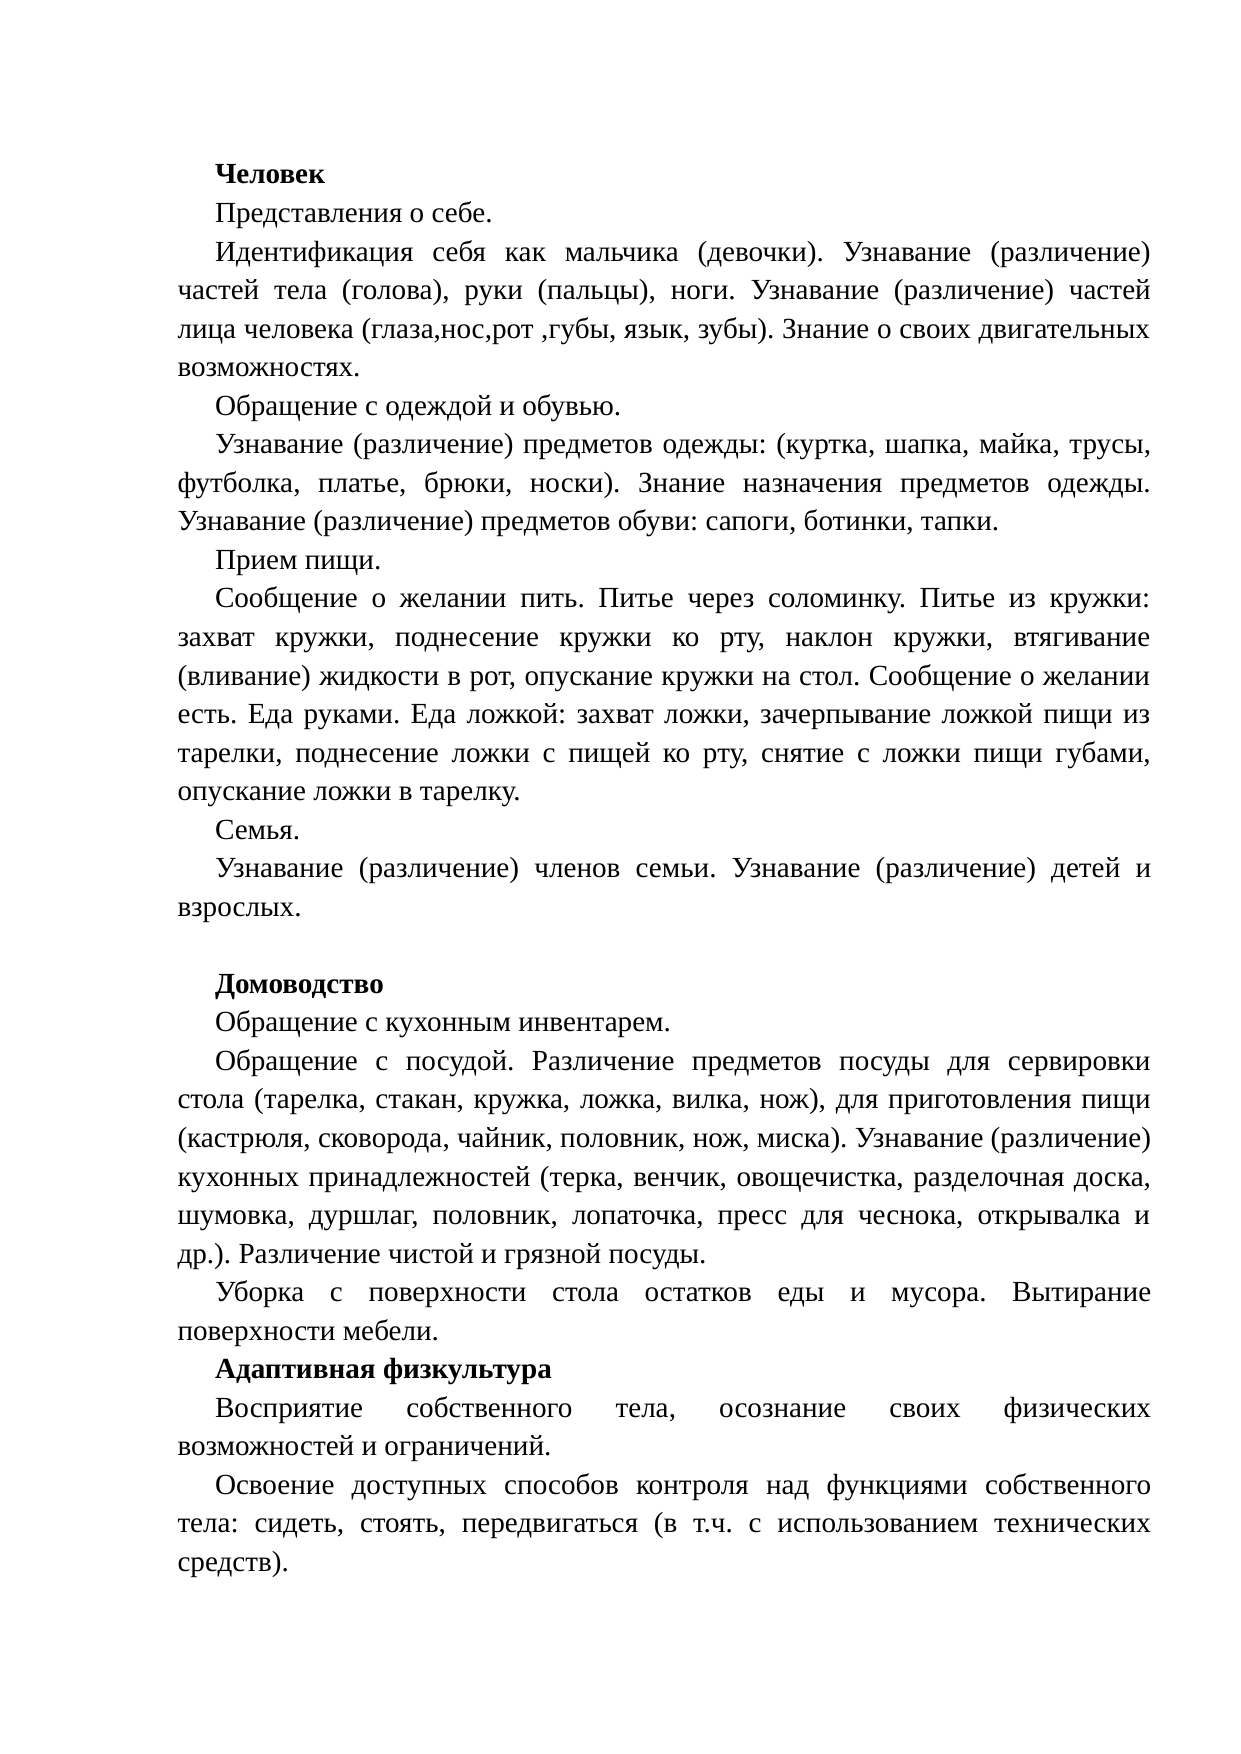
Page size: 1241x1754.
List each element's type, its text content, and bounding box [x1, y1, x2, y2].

text Обращение с одеждой и обувью. [177, 388, 1152, 421]
text Уборка с поверхности стола остатков еды и мусора. Вытирание поверхности мебели. [177, 1274, 1152, 1346]
text Домоводство [177, 966, 1152, 999]
text Освоение доступных способов контроля над функциями собственного тела: сидеть, стоять, передвигаться (в т.ч. с использованием технических средств). [177, 1467, 1152, 1578]
text Восприятие собственного тела, осознание своих физических возможностей и ограничений. [177, 1390, 1152, 1462]
text Прием пищи. [177, 542, 1152, 576]
text Обращение с посудой. Различение предметов посуды для сервировки стола (тарелка, стакан, кружка, ложка, вилка, нож), для приготовления пищи (кастрюля, сковорода, чайник, половник, нож, миска). Узнавание (различение) кухонных принадлежностей (терка, венчик, овощечистка, разделочная доска, шумовка, дуршлаг, половник, лопаточка, пресс для чеснока, открывалка и др.). Различение чистой и грязной посуды. [177, 1043, 1152, 1269]
text Человек [177, 157, 1152, 190]
text Семья. [177, 812, 1152, 845]
text Сообщение о желании пить. Питье через соломинку. Питье из кружки: захват кружки, поднесение кружки ко рту, наклон кружки, втягивание (вливание) жидкости в рот, опускание кружки на стол. Сообщение о желании есть. Еда руками. Еда ложкой: захват ложки, зачерпывание ложкой пищи из тарелки, поднесение ложки с пищей ко рту, снятие с ложки пищи губами, опускание ложки в тарелку. [177, 581, 1152, 807]
text Представления о себе. [177, 195, 1152, 229]
text Узнавание (различение) членов семьи. Узнавание (различение) детей и взрослых. [177, 850, 1152, 922]
text Адаптивная физкультура [177, 1351, 1152, 1385]
text Узнавание (различение) предметов одежды: (куртка, шапка, майка, трусы, футболка, платье, брюки, носки). Знание назначения предметов одежды. Узнавание (различение) предметов обуви: сапоги, ботинки, тапки. [177, 426, 1152, 537]
text Идентификация себя как мальчика (девочки). Узнавание (различение) частей тела (голова), руки (пальцы), ноги. Узнавание (различение) частей лица человека (глаза,нос,рот ,губы, язык, зубы). Знание о своих двигательных возможностях. [177, 234, 1152, 383]
text Обращение с кухонным инвентарем. [177, 1004, 1152, 1038]
